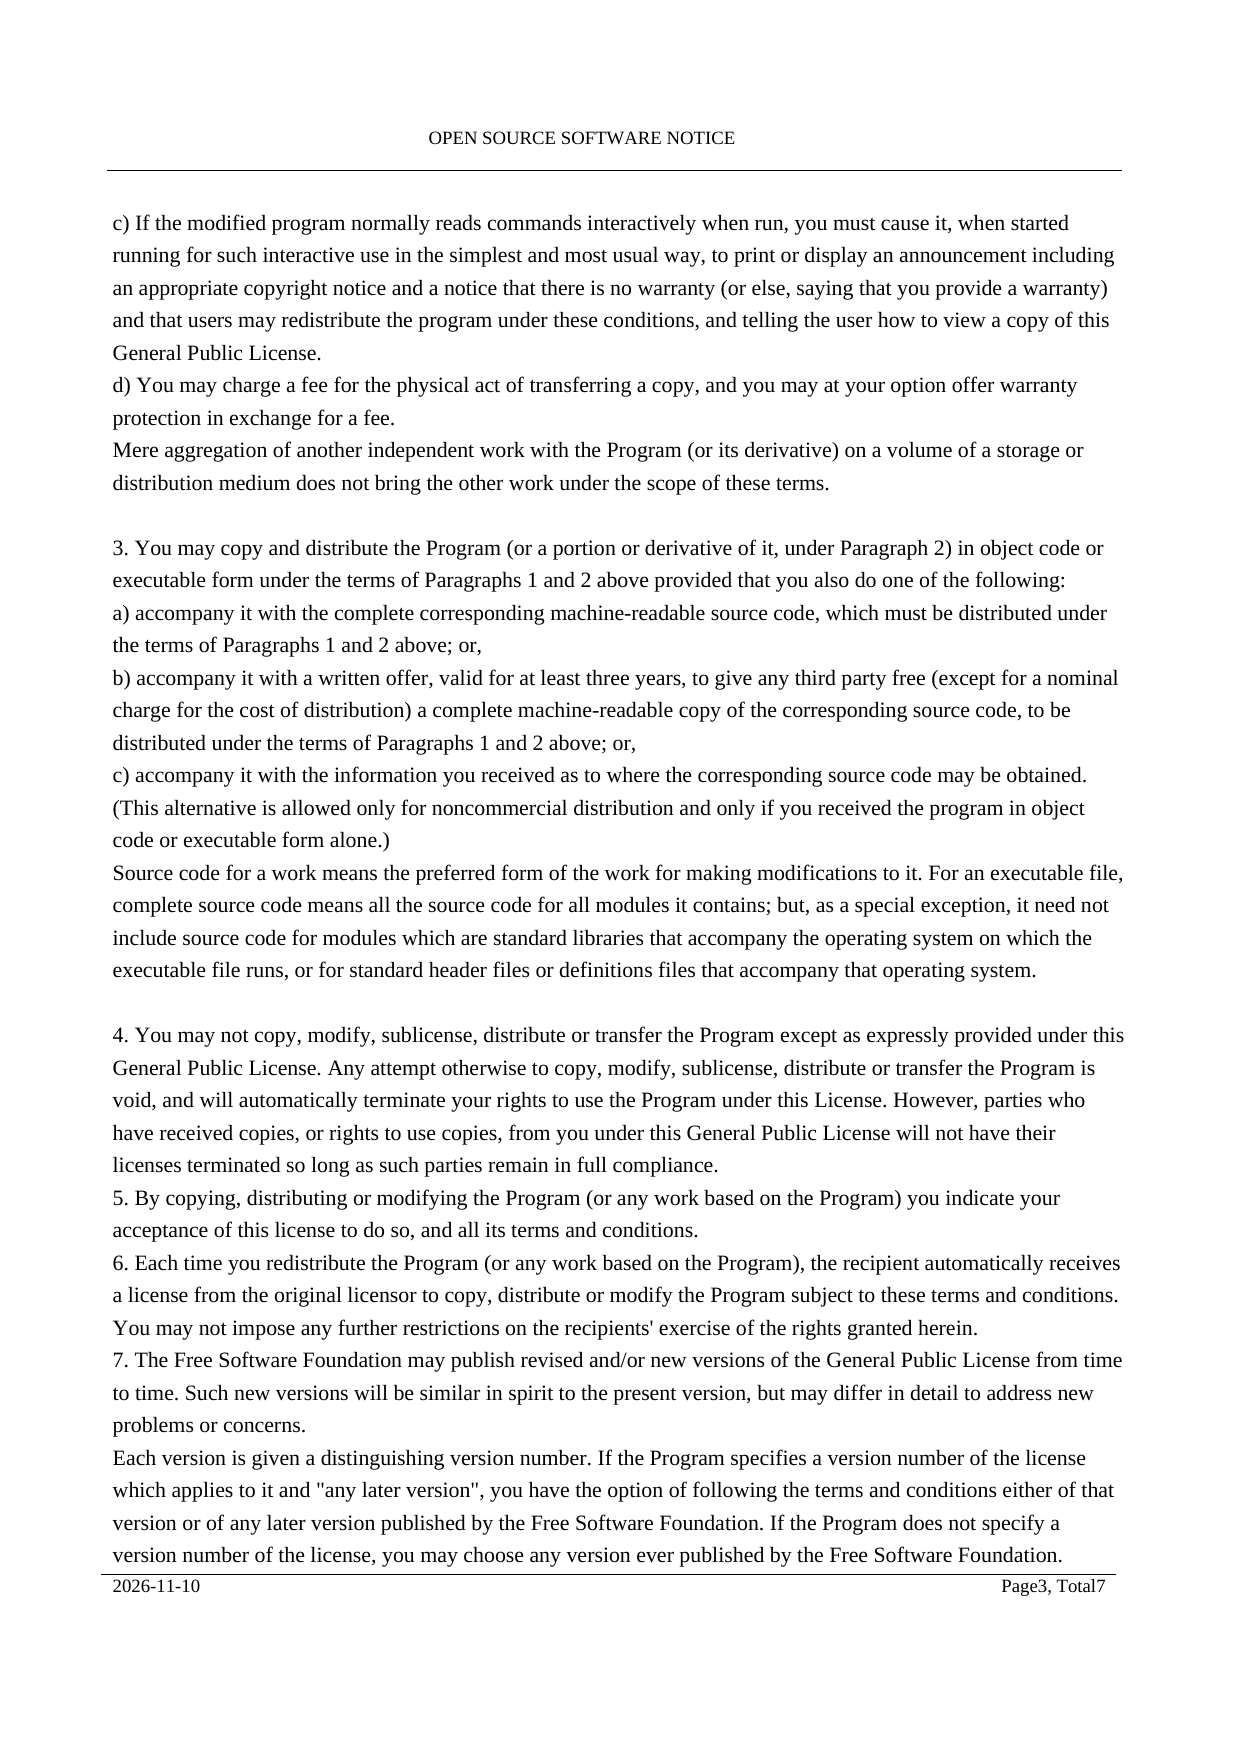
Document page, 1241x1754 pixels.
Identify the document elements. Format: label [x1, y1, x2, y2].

text [112, 206, 1128, 1571]
